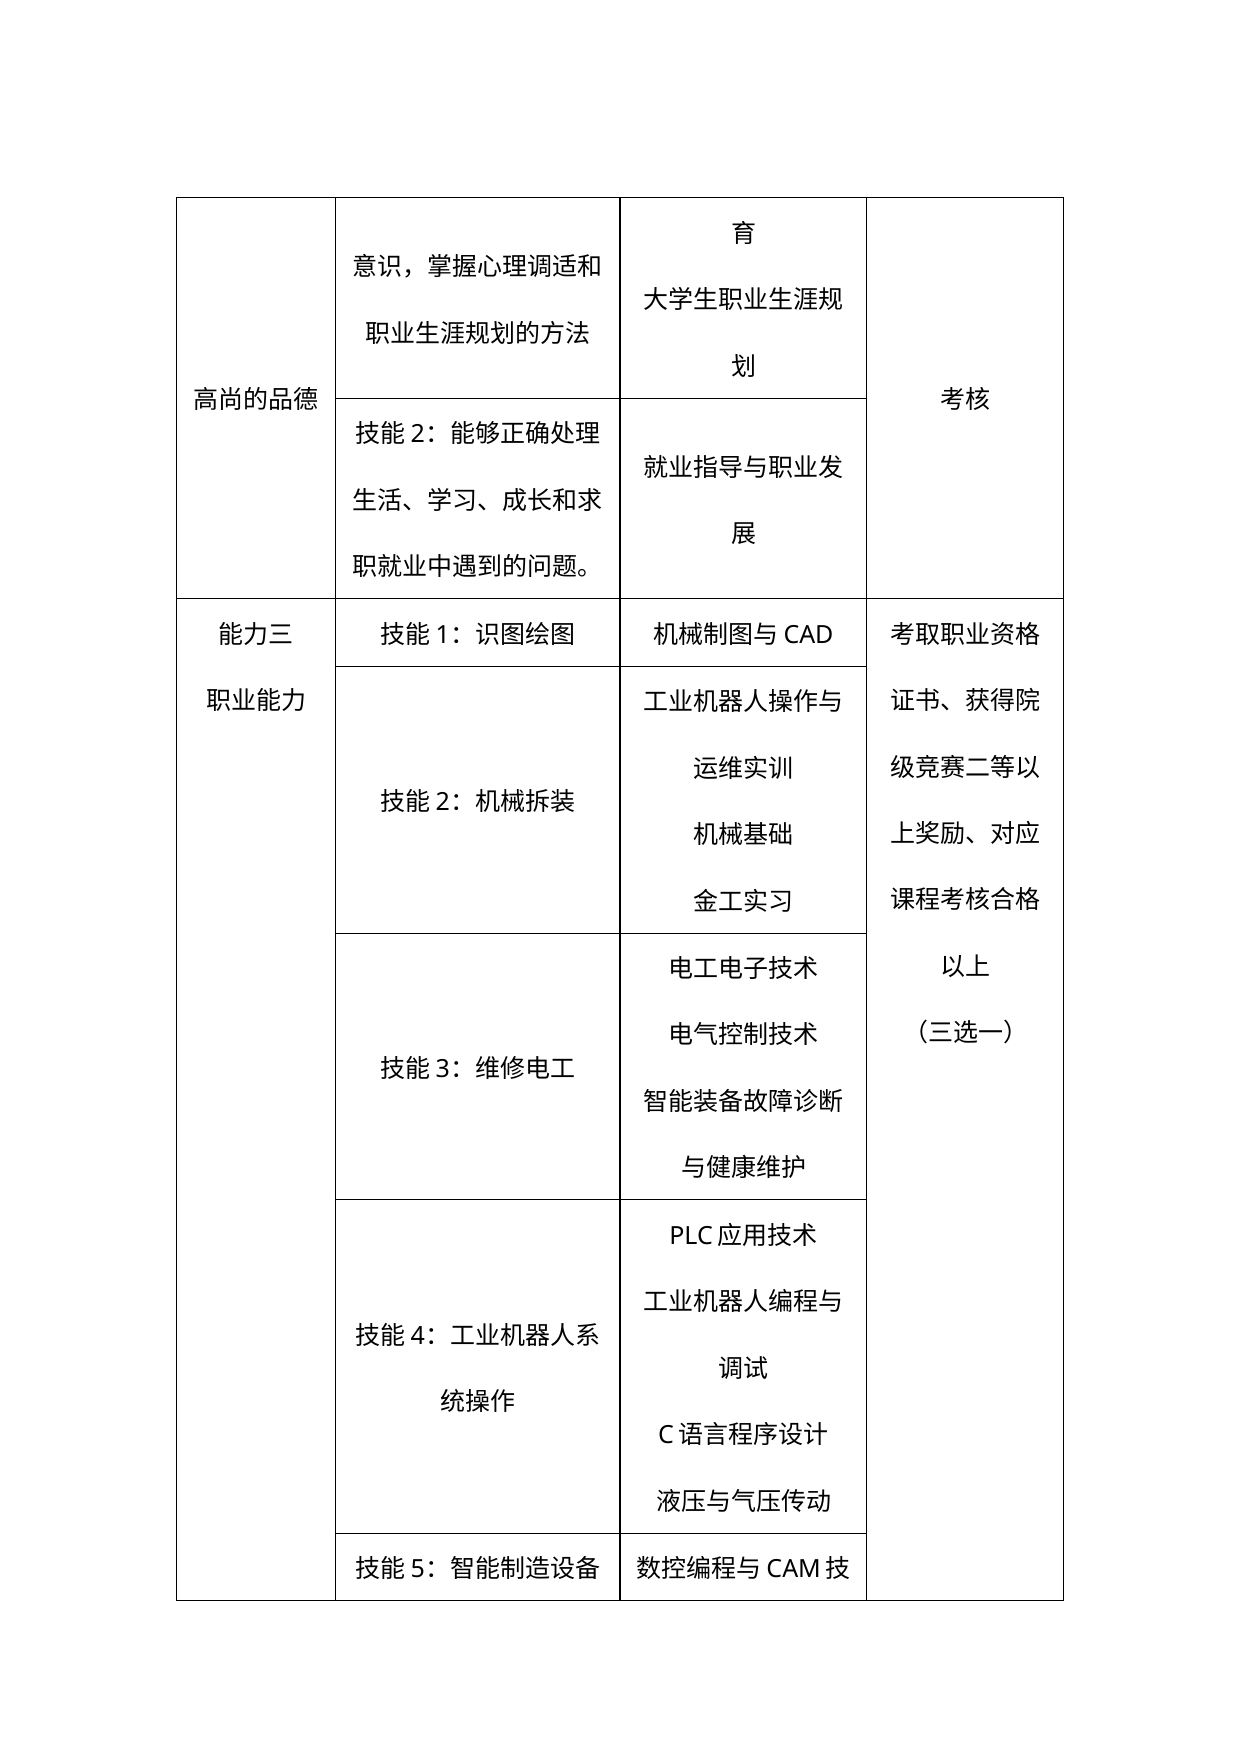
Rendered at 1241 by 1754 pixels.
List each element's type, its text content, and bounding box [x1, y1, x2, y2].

table_cell 考取职业资格证书、获得院级竞赛二等以上奖励、对应课程考核合格以上 （三选一） [867, 599, 1063, 1600]
table_cell 电工电子技术 电气控制技术 智能装备故障诊断与健康维护 [621, 934, 866, 1199]
table_cell 通过学校专项考核 [867, 198, 1063, 598]
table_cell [621, 1534, 866, 1600]
table_cell 能力二 高尚的品德 [177, 198, 335, 598]
table_cell 就业指导与职业发展 [621, 399, 866, 598]
table_cell 技能3：维修电工 [336, 934, 619, 1199]
table_cell 技能5：智能制造设备运行与维护 [336, 1534, 619, 1600]
table_cell 技能2：能够正确处理生活、学习、成长和求职就业中遇到的问题。 [336, 399, 619, 598]
table_cell PLC应用技术 工业机器人编程与调试 C语言程序设计 液压与气压传动 [621, 1200, 866, 1533]
table_cell 工业机器人操作与运维实训 机械基础 金工实习 [621, 667, 866, 932]
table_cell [336, 198, 619, 398]
table_cell 大学生心理健康教育 大学生职业生涯规划 [621, 198, 866, 398]
table_cell 技能1：识图绘图 [336, 599, 619, 666]
table_cell 能力三 职业能力 [177, 599, 335, 1600]
table_cell 技能2：机械拆装 [336, 667, 619, 932]
table_cell 技能4：工业机器人系统操作 [336, 1200, 619, 1533]
table_cell 机械制图与CAD [621, 599, 866, 666]
